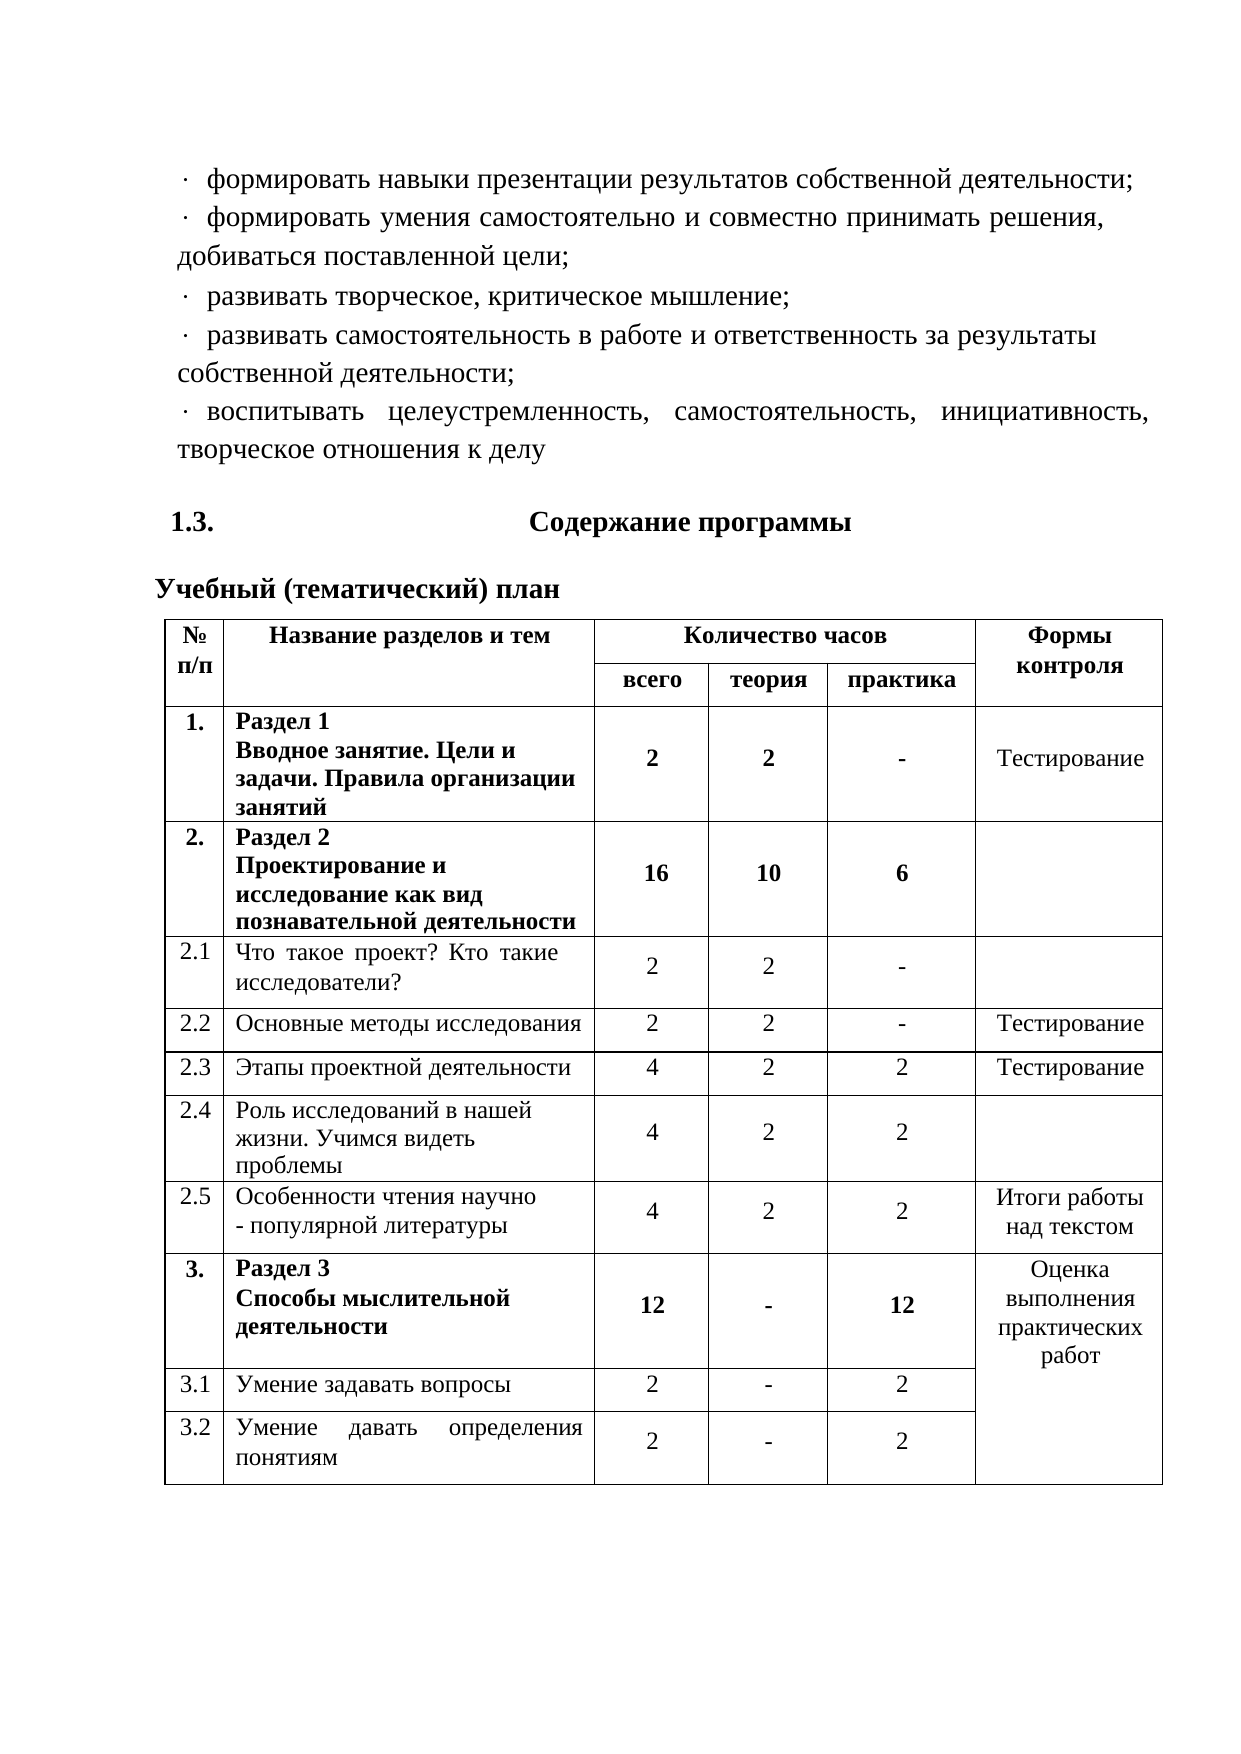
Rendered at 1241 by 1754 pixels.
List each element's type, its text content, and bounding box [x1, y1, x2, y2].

subtitle Содержание программы Учебный (тематический) план [154, 504, 867, 604]
text  развивать самостоятельность в работе и ответственность за результаты собственной деятельности; [177, 317, 1151, 388]
text  формировать умения самостоятельно и совместно принимать решения, добиваться поставленной цели; [177, 199, 1151, 272]
text  развивать творческое, критическое мышление; [177, 277, 1194, 312]
text  формировать навыки презентации результатов собственной деятельности; [177, 161, 1194, 195]
text  воспитывать целеустремленность, самостоятельность, инициативность, творческое отношения к делу [177, 393, 1150, 465]
